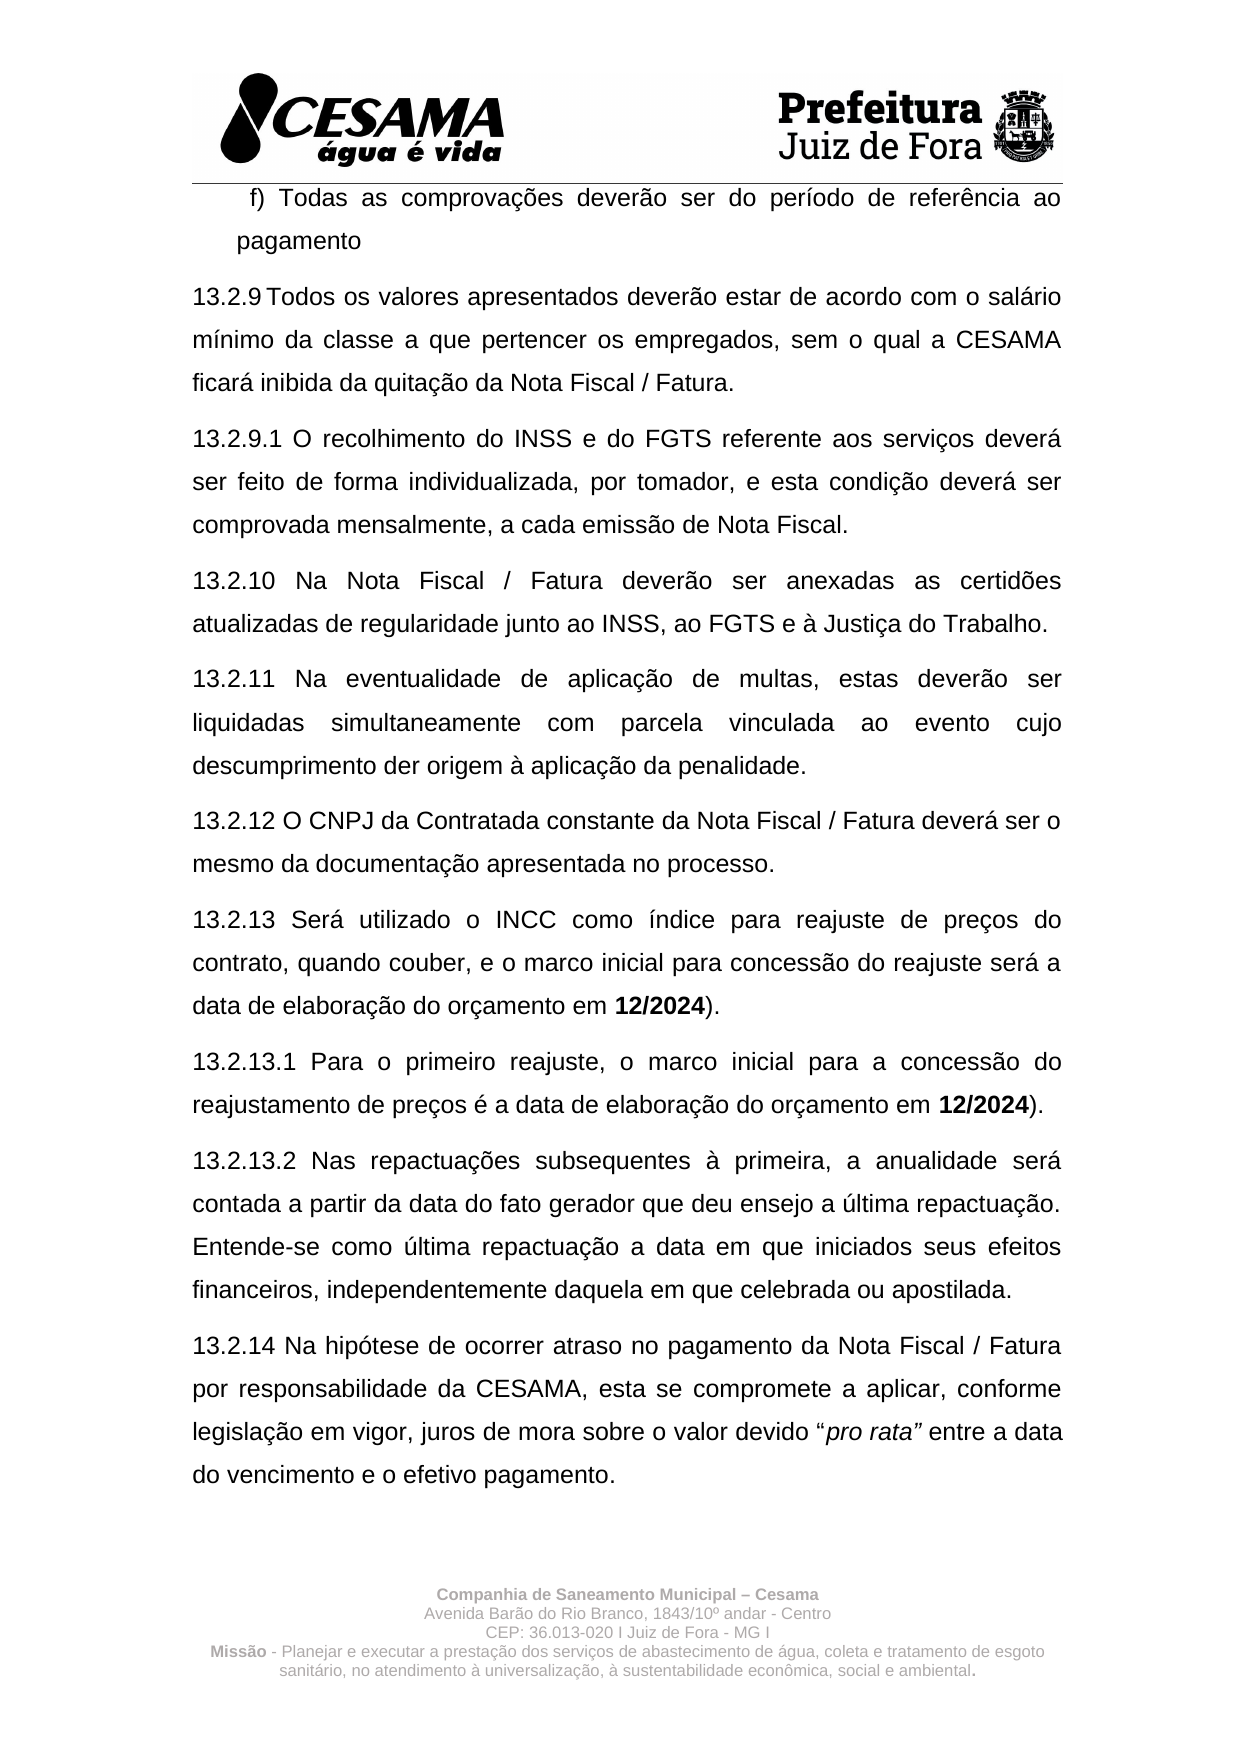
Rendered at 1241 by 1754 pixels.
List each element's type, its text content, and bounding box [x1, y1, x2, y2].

text 13.2.13.2 Nas repactuações subsequentes à primeira, a anualidade será contada a partir da data do fato gerador que deu ensejo a última repactuação. Entende-se como última repactuação a data em que iniciados seus efeitos financeiros, independentemente daquela em que celebrada ou apostilada. [192, 1146, 1063, 1304]
text f) Todas as comprovações deverão ser do período de referência ao pagamento [236, 184, 1063, 255]
text 13.2.14 Na hipótese de ocorrer atraso no pagamento da Nota Fiscal / Fatura por responsabilidade da CESAMA, esta se compromete a aplicar, conforme legislação em vigor, juros de mora sobre o valor devido “pro rata” entre a data do vencimento e o efetivo pagamento. [192, 1331, 1063, 1489]
text 13.2.13 Será utilizado o INCC como índice para reajuste de preços do contrato, quando couber, e o marco inicial para concessão do reajuste será a data de elaboração do orçamento em 12/2024). [192, 905, 1063, 1020]
text 13.2.13.1 Para o primeiro reajuste, o marco inicial para a concessão do reajustamento de preços é a data de elaboração do orçamento em 12/2024). [192, 1047, 1063, 1119]
text 13.2.9 Todos os valores apresentados deverão estar de acordo com o salário mínimo da classe a que pertencer os empregados, sem o qual a CESAMA ficará inibida da quitação da Nota Fiscal / Fatura. [192, 282, 1063, 397]
picture [192, 73, 1063, 184]
text 13.2.9.1 O recolhimento do INSS e do FGTS referente aos serviços deverá ser feito de forma individualizada, por tomador, e esta condição deverá ser comprovada mensalmente, a cada emissão de Nota Fiscal. [192, 424, 1063, 539]
text 13.2.10 Na Nota Fiscal / Fatura deverão ser anexadas as certidões atualizadas de regularidade junto ao INSS, ao FGTS e à Justiça do Trabalho. [192, 566, 1063, 637]
text 13.2.11 Na eventualidade de aplicação de multas, estas deverão ser liquidadas simultaneamente com parcela vinculada ao evento cujo descumprimento der origem à aplicação da penalidade. [192, 664, 1063, 779]
text 13.2.12 O CNPJ da Contratada constante da Nota Fiscal / Fatura deverá ser o mesmo da documentação apresentada no processo. [192, 806, 1063, 878]
